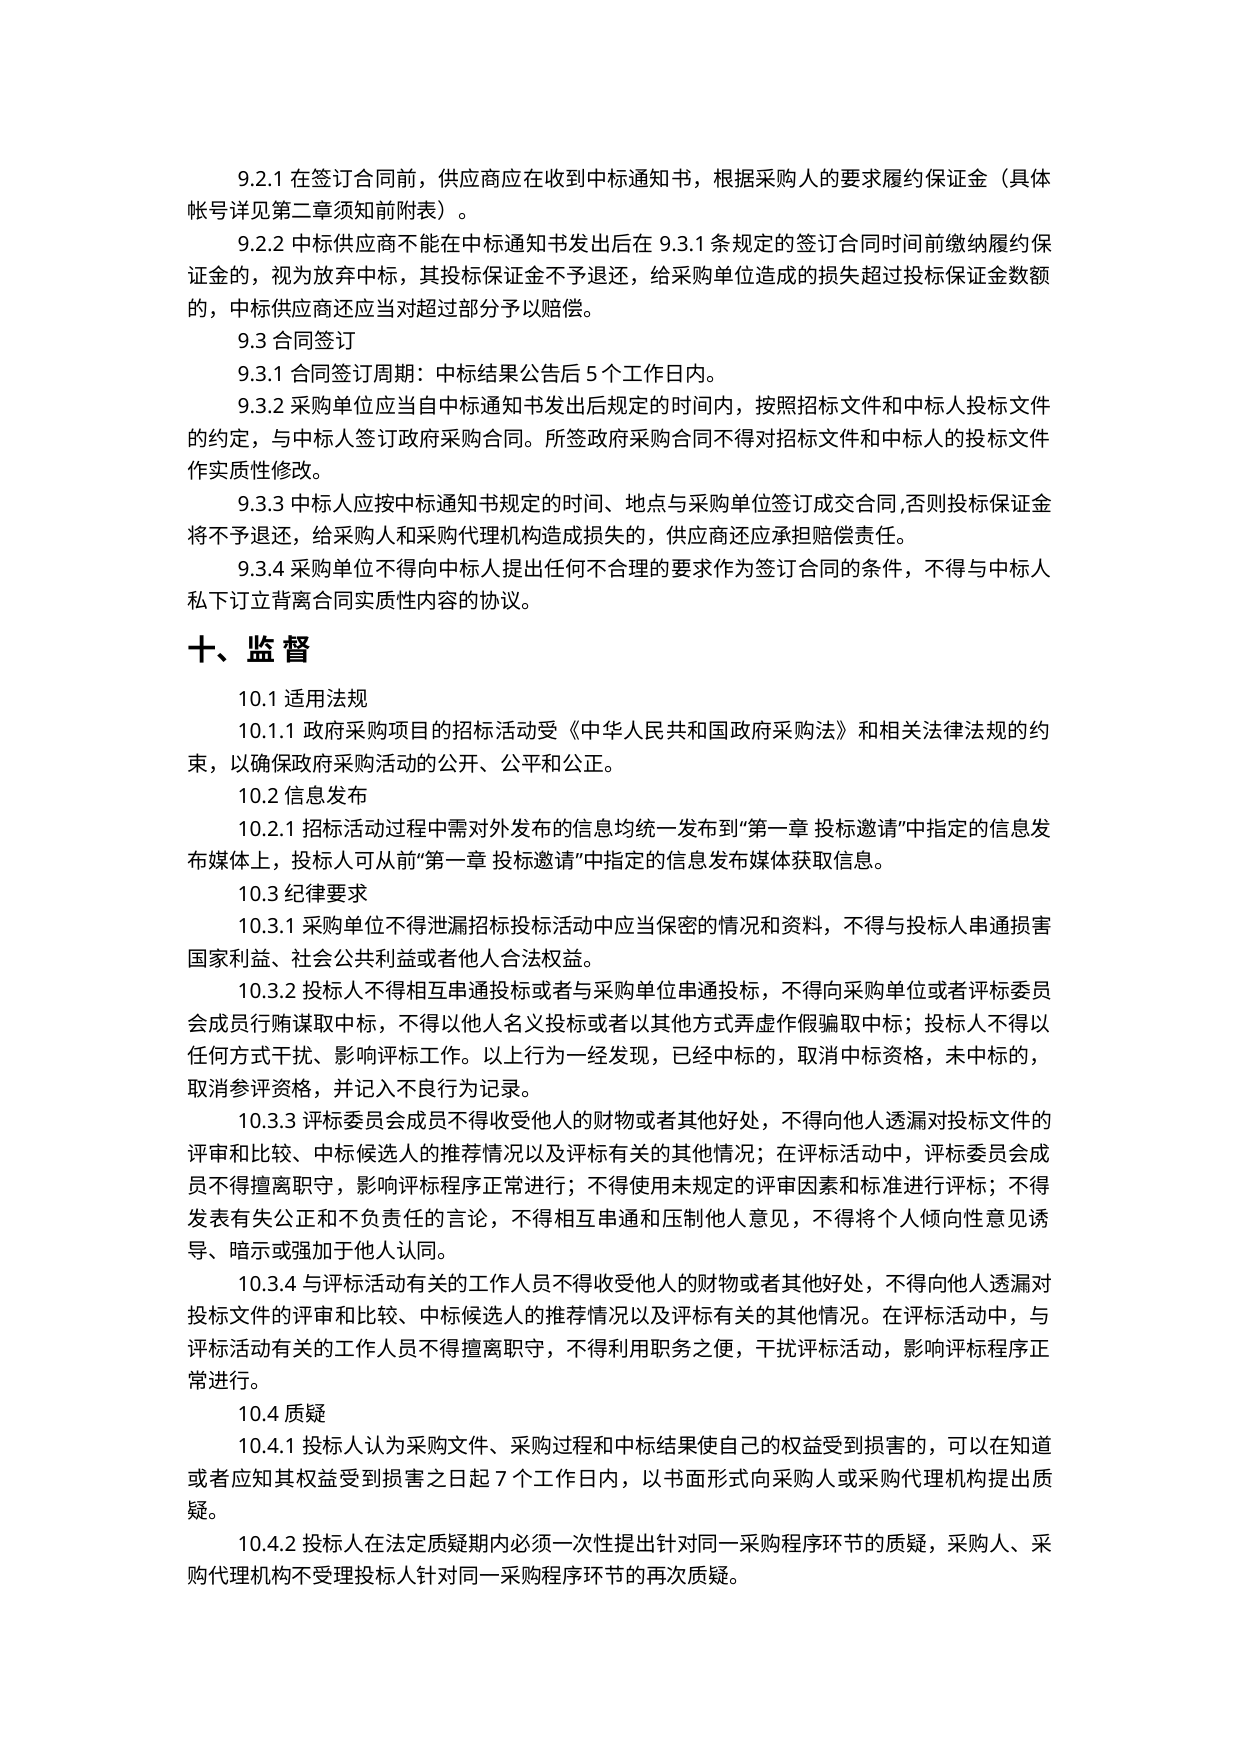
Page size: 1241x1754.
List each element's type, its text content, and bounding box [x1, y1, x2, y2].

text 10.3.2 投标人不得相互串通投标或者与采购单位串通投标，不得向采购单位或者评标委员会成员行贿谋取中标，不得以他人名义投标或者以其他方式弄虚作假骗取中标；投标人不得以任何方式干扰、影响评标工作。以上行为一经发现，已经中标的，取消中标资格，未中标的，取消参评资格，并记入不良行为记录。 [187, 974, 1053, 1104]
text 10.1 适用法规 [187, 682, 1053, 714]
text 9.3.1 合同签订周期：中标结果公告后5个工作日内。 [187, 357, 1053, 389]
text 10.2 信息发布 [187, 779, 1053, 812]
text 9.3.2 采购单位应当自中标通知书发出后规定的时间内，按照招标文件和中标人投标文件的约定，与中标人签订政府采购合同。所签政府采购合同不得对招标文件和中标人的投标文件作实质性修改。 [187, 389, 1053, 487]
text 10.3 纪律要求 [187, 877, 1053, 909]
text 10.4 质疑 [187, 1397, 1053, 1429]
text 十、监 督 [187, 617, 1053, 682]
text 10.3.1 采购单位不得泄漏招标投标活动中应当保密的情况和资料，不得与投标人串通损害国家利益、社会公共利益或者他人合法权益。 [187, 909, 1053, 974]
text 10.3.4 与评标活动有关的工作人员不得收受他人的财物或者其他好处，不得向他人透漏对投标文件的评审和比较、中标候选人的推荐情况以及评标有关的其他情况。在评标活动中，与评标活动有关的工作人员不得擅离职守，不得利用职务之便，干扰评标活动，影响评标程序正常进行。 [187, 1267, 1053, 1397]
text 9.3 合同签订 [187, 324, 1053, 357]
text 10.2.1 招标活动过程中需对外发布的信息均统一发布到“第一章 投标邀请”中指定的信息发布媒体上，投标人可从前“第一章 投标邀请”中指定的信息发布媒体获取信息。 [187, 812, 1053, 877]
text 9.3.3 中标人应按中标通知书规定的时间、地点与采购单位签订成交合同,否则投标保证金将不予退还，给采购人和采购代理机构造成损失的，供应商还应承担赔偿责任。 [187, 487, 1053, 552]
text 10.1.1 政府采购项目的招标活动受《中华人民共和国政府采购法》和相关法律法规的约束，以确保政府采购活动的公开、公平和公正。 [187, 714, 1053, 779]
text 9.2.1 在签订合同前，供应商应在收到中标通知书，根据采购人的要求履约保证金（具体帐号详见第二章须知前附表）。 [187, 162, 1053, 227]
text 9.2.2 中标供应商不能在中标通知书发出后在9.3.1条规定的签订合同时间前缴纳履约保证金的，视为放弃中标，其投标保证金不予退还，给采购单位造成的损失超过投标保证金数额的，中标供应商还应当对超过部分予以赔偿。 [187, 227, 1053, 324]
text 10.4.1 投标人认为采购文件、采购过程和中标结果使自己的权益受到损害的，可以在知道或者应知其权益受到损害之日起7个工作日内，以书面形式向采购人或采购代理机构提出质疑。 [187, 1429, 1053, 1527]
text 10.4.2 投标人在法定质疑期内必须一次性提出针对同一采购程序环节的质疑，采购人、采购代理机构不受理投标人针对同一采购程序环节的再次质疑。 [187, 1527, 1053, 1592]
text 10.3.3 评标委员会成员不得收受他人的财物或者其他好处，不得向他人透漏对投标文件的评审和比较、中标候选人的推荐情况以及评标有关的其他情况；在评标活动中，评标委员会成员不得擅离职守，影响评标程序正常进行；不得使用未规定的评审因素和标准进行评标；不得发表有失公正和不负责任的言论，不得相互串通和压制他人意见，不得将个人倾向性意见诱导、暗示或强加于他人认同。 [187, 1104, 1053, 1267]
text 9.3.4 采购单位不得向中标人提出任何不合理的要求作为签订合同的条件，不得与中标人私下订立背离合同实质性内容的协议。 [187, 552, 1053, 617]
